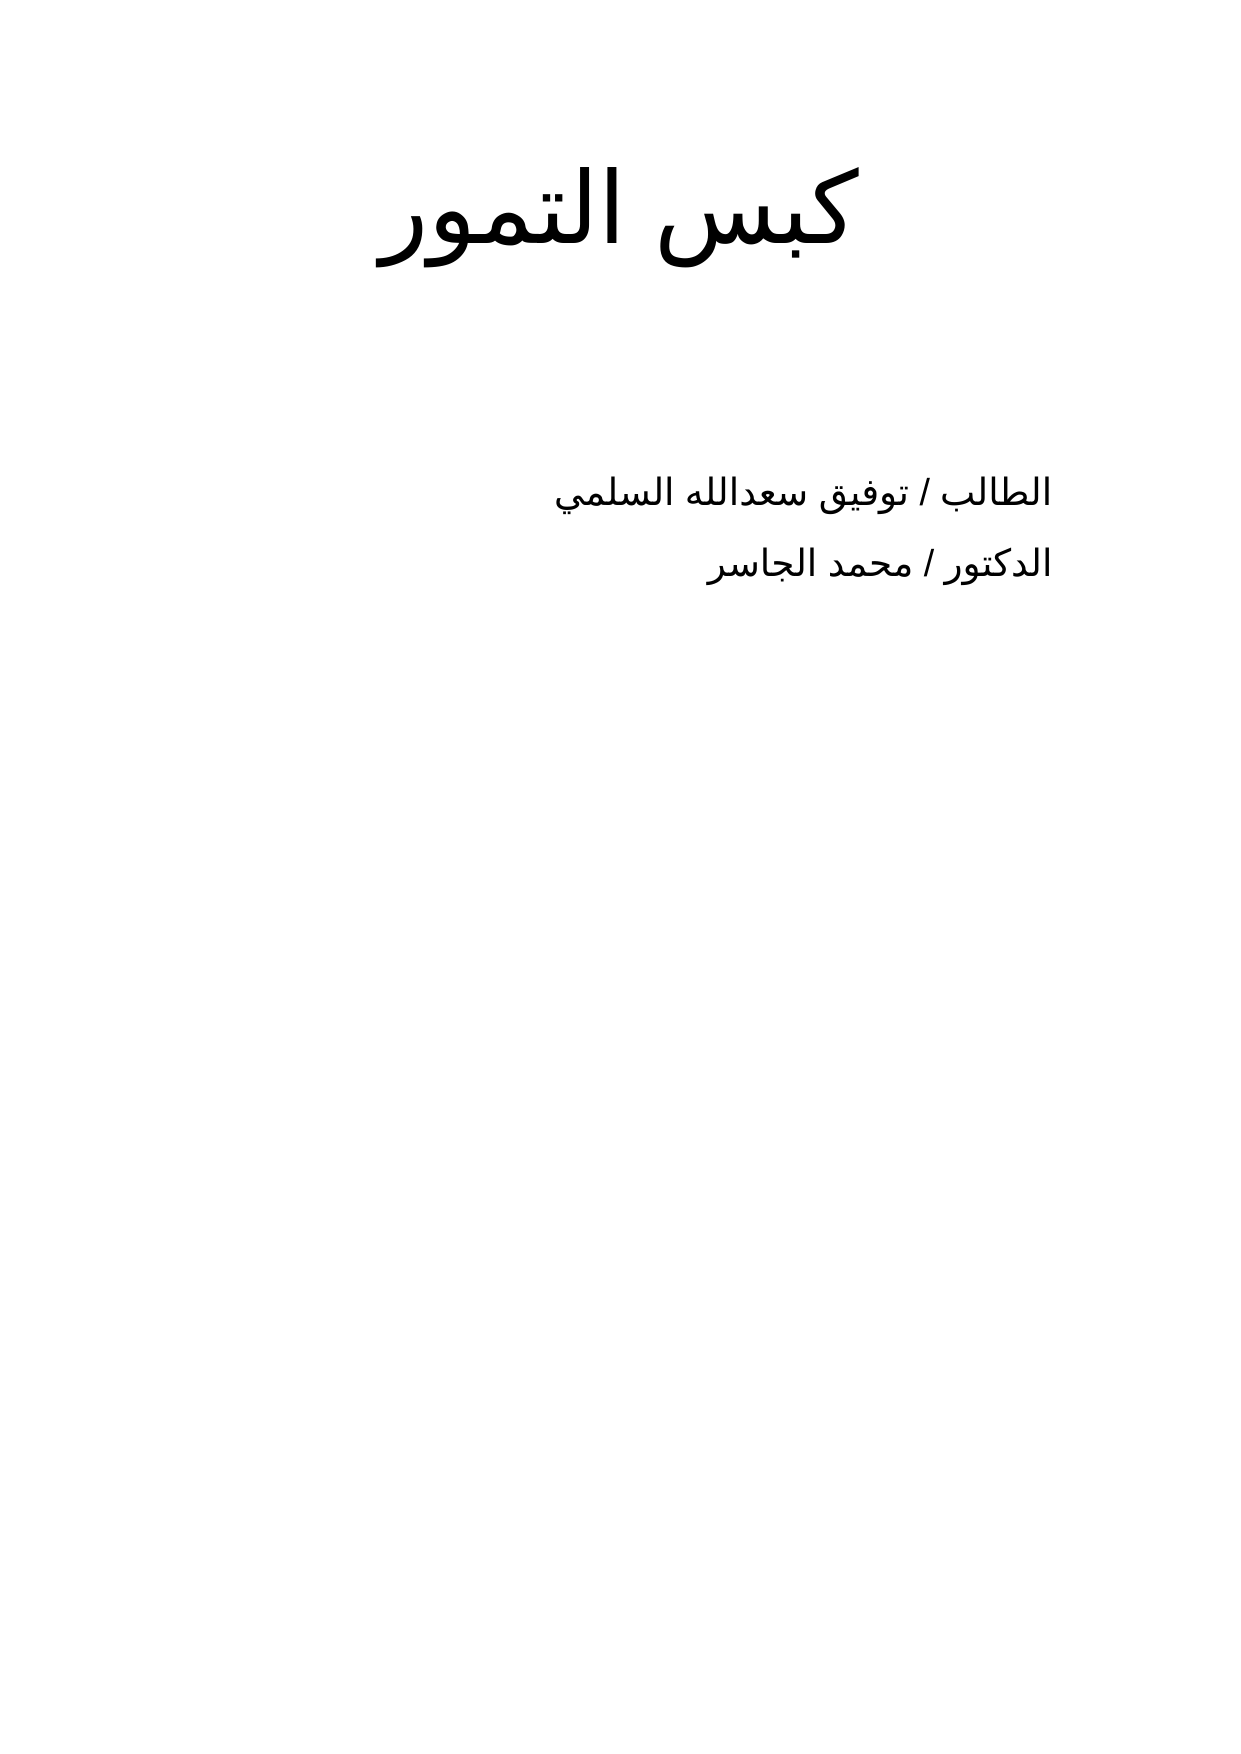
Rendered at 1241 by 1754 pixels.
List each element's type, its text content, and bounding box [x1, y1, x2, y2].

text الدكتور / محمد الجاسر [187, 541, 1053, 584]
text الطالب / توفيق سعدالله السلمي [187, 471, 1053, 514]
text كبس التمور [187, 150, 1053, 265]
